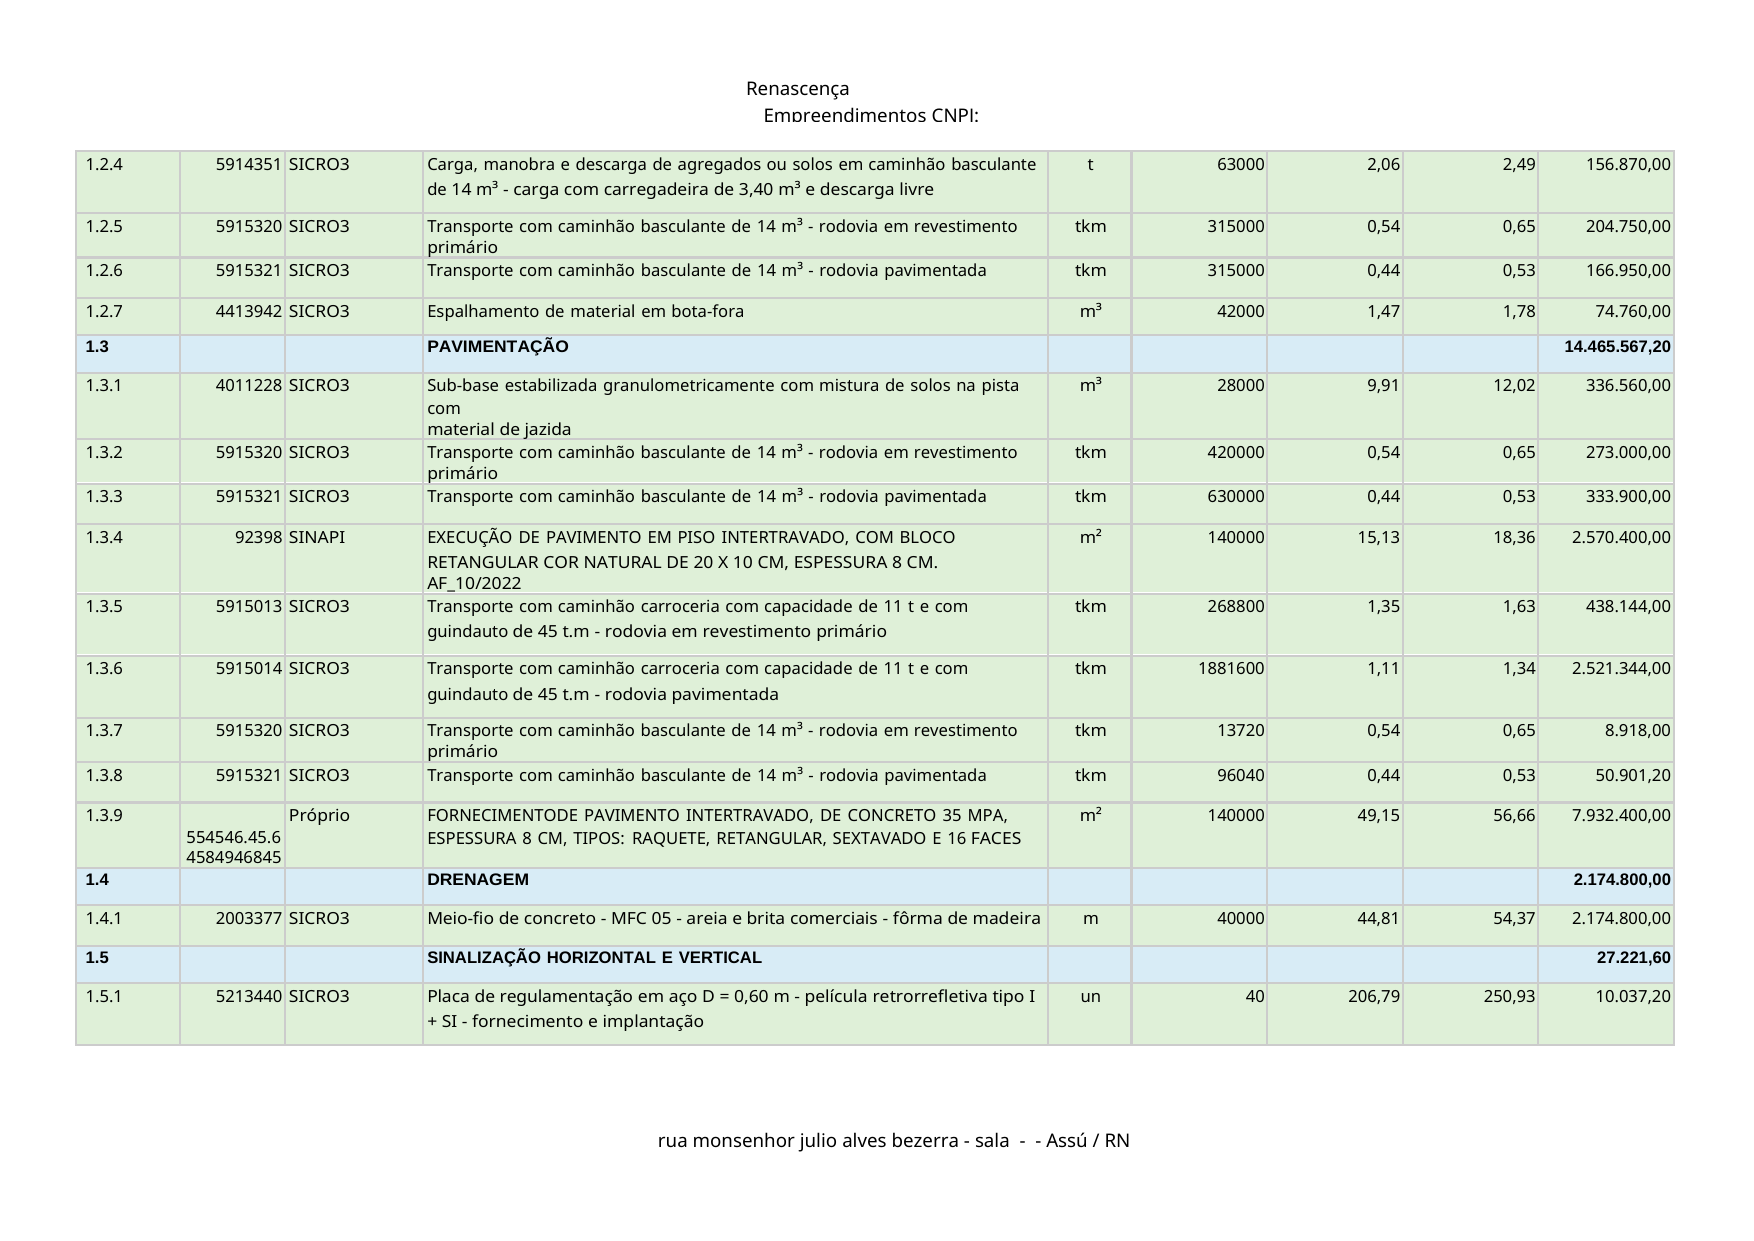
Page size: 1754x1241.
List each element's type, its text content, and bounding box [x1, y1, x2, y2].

table_cell SICRO3 [286, 657, 422, 717]
table_cell Transporte com caminhão basculante de 14 m³ - rodovia em revestimento primário [424, 214, 1047, 256]
table_cell 54,37 [1404, 906, 1537, 945]
table_cell 5915320 [181, 440, 284, 482]
table_cell 56,66 [1404, 804, 1537, 867]
table_cell SICRO3 [286, 763, 422, 801]
table_header Carga, manobra e descarga de agregados ou solos em caminhão basculante de 14 m³ - carga com carregadeira de 3,40 m³ e descarga livre [424, 152, 1047, 212]
table_cell 49,15 [1268, 804, 1402, 867]
table_cell Transporte com caminhão basculante de 14 m³ - rodovia em revestimento primário [424, 719, 1047, 761]
table_cell 0,53 [1404, 485, 1537, 523]
table_cell 420000 [1133, 440, 1266, 482]
table_header t [1049, 152, 1130, 212]
table_cell 14.465.567,20 [1539, 336, 1673, 372]
table_cell 1.4 [77, 869, 179, 904]
table_cell SICRO3 [286, 214, 422, 256]
table_cell SICRO3 [286, 595, 422, 654]
table_cell EXECUÇÃO DE PAVIMENTO EM PISO INTERTRAVADO, COM BLOCO RETANGULAR COR NATURAL DE 20 X 10 CM, ESPESSURA 8 CM. AF_10/2022 [424, 525, 1047, 592]
table_cell Espalhamento de material em bota-fora [424, 299, 1047, 334]
table_cell 74.760,00 [1539, 299, 1673, 334]
table_cell [286, 869, 422, 904]
table_cell 5915320 [181, 719, 284, 761]
table_cell [1268, 947, 1402, 982]
table_cell 2003377 [181, 906, 284, 945]
table_cell un [1049, 984, 1130, 1044]
table_cell 5915013 [181, 595, 284, 654]
table_cell 1.2.6 [77, 259, 179, 297]
table_cell [1268, 336, 1402, 372]
table_cell 44,81 [1268, 906, 1402, 945]
table_cell 315000 [1133, 259, 1266, 297]
table_cell tkm [1049, 214, 1130, 256]
table_cell tkm [1049, 440, 1130, 482]
table_cell 1,11 [1268, 657, 1402, 717]
table_cell 1.3.4 [77, 525, 179, 592]
table_header 2,49 [1404, 152, 1537, 212]
table_cell 1,47 [1268, 299, 1402, 334]
table_cell 1,78 [1404, 299, 1537, 334]
table_cell [181, 947, 284, 982]
table_cell 7.932.400,00 [1539, 804, 1673, 867]
table_cell 0,44 [1268, 485, 1402, 523]
table_cell [1049, 947, 1130, 982]
table_cell 1.5 [77, 947, 179, 982]
table_cell DRENAGEM [424, 869, 1047, 904]
table_cell m³ [1049, 299, 1130, 334]
table_cell 1.3.5 [77, 595, 179, 654]
table_cell m² [1049, 804, 1130, 867]
table_cell 5915321 [181, 485, 284, 523]
table_cell 40 [1133, 984, 1266, 1044]
table_header 156.870,00 [1539, 152, 1673, 212]
table_header 5914351 [181, 152, 284, 212]
table_cell 273.000,00 [1539, 440, 1673, 482]
table_cell 1.3.6 [77, 657, 179, 717]
table_cell 1.2.7 [77, 299, 179, 334]
table_cell 0,53 [1404, 763, 1537, 801]
table_cell SICRO3 [286, 984, 422, 1044]
table_cell Placa de regulamentação em aço D = 0,60 m - película retrorrefletiva tipo I + SI - fornecimento e implantação [424, 984, 1047, 1044]
table_cell Transporte com caminhão carroceria com capacidade de 11 t e com guindauto de 45 t.m - rodovia pavimentada [424, 657, 1047, 717]
table_cell SICRO3 [286, 299, 422, 334]
table_cell 1,34 [1404, 657, 1537, 717]
table_cell PAVIMENTAÇÃO [424, 336, 1047, 372]
table_cell m² [1049, 525, 1130, 592]
table_cell 1.3.2 [77, 440, 179, 482]
table_header SICRO3 [286, 152, 422, 212]
table_cell 140000 [1133, 525, 1266, 592]
table_cell 1,35 [1268, 595, 1402, 654]
table_cell 0,44 [1268, 259, 1402, 297]
table_cell Sub-base estabilizada granulometricamente com mistura de solos na pista com material de jazida [424, 374, 1047, 438]
table_cell 9,91 [1268, 374, 1402, 438]
table_cell 96040 [1133, 763, 1266, 801]
table_cell 28000 [1133, 374, 1266, 438]
table_cell 1.3.7 [77, 719, 179, 761]
table_header 2,06 [1268, 152, 1402, 212]
table_cell tkm [1049, 719, 1130, 761]
table_cell 554546.45.6 4584946845 [181, 804, 284, 867]
table_cell 630000 [1133, 485, 1266, 523]
table_cell 1.5.1 [77, 984, 179, 1044]
table_cell 5915320 [181, 214, 284, 256]
table_cell m³ [1049, 374, 1130, 438]
table_cell 0,65 [1404, 719, 1537, 761]
table_cell SICRO3 [286, 259, 422, 297]
table_cell 438.144,00 [1539, 595, 1673, 654]
table_cell 5915321 [181, 259, 284, 297]
table_cell tkm [1049, 595, 1130, 654]
table_cell 0,53 [1404, 259, 1537, 297]
table_header 63000 [1133, 152, 1266, 212]
table_cell [181, 869, 284, 904]
table_cell SICRO3 [286, 440, 422, 482]
table_cell 0,65 [1404, 214, 1537, 256]
table_cell Transporte com caminhão carroceria com capacidade de 11 t e com guindauto de 45 t.m - rodovia em revestimento primário [424, 595, 1047, 654]
table_cell SINALIZAÇÃO HORIZONTAL E VERTICAL [424, 947, 1047, 982]
table_cell 12,02 [1404, 374, 1537, 438]
table_cell 2.570.400,00 [1539, 525, 1673, 592]
table_cell 0,54 [1268, 214, 1402, 256]
table_cell 2.521.344,00 [1539, 657, 1673, 717]
table_cell 204.750,00 [1539, 214, 1673, 256]
table_cell 1.3.1 [77, 374, 179, 438]
table_cell Transporte com caminhão basculante de 14 m³ - rodovia pavimentada [424, 485, 1047, 523]
table_cell 1.3.3 [77, 485, 179, 523]
table_cell SICRO3 [286, 485, 422, 523]
table_cell 0,44 [1268, 763, 1402, 801]
table_cell 2.174.800,00 [1539, 906, 1673, 945]
table_cell 1.3 [77, 336, 179, 372]
table_cell 0,54 [1268, 440, 1402, 482]
table_cell 250,93 [1404, 984, 1537, 1044]
table_cell Próprio [286, 804, 422, 867]
table_cell [1404, 947, 1537, 982]
table_cell 166.950,00 [1539, 259, 1673, 297]
table_cell 15,13 [1268, 525, 1402, 592]
table_cell tkm [1049, 259, 1130, 297]
table_cell 1881600 [1133, 657, 1266, 717]
table_cell [1049, 869, 1130, 904]
table_cell 2.174.800,00 [1539, 869, 1673, 904]
table_cell SICRO3 [286, 719, 422, 761]
table_cell Meio-fio de concreto - MFC 05 - areia e brita comerciais - fôrma de madeira [424, 906, 1047, 945]
table_cell [1404, 336, 1537, 372]
table_cell 206,79 [1268, 984, 1402, 1044]
table_cell [1133, 336, 1266, 372]
table_cell SICRO3 [286, 906, 422, 945]
table_cell 140000 [1133, 804, 1266, 867]
table_cell 5213440 [181, 984, 284, 1044]
table_cell 0,65 [1404, 440, 1537, 482]
table_cell FORNECIMENTODE PAVIMENTO INTERTRAVADO, DE CONCRETO 35 MPA, ESPESSURA 8 CM, TIPOS: RAQUETE, RETANGULAR, SEXTAVADO E 16 FACES [424, 804, 1047, 867]
table_cell [286, 336, 422, 372]
table_cell 42000 [1133, 299, 1266, 334]
table_cell 5915321 [181, 763, 284, 801]
table_cell 336.560,00 [1539, 374, 1673, 438]
table_cell 315000 [1133, 214, 1266, 256]
table_cell 1.3.8 [77, 763, 179, 801]
table_cell 18,36 [1404, 525, 1537, 592]
table_cell 8.918,00 [1539, 719, 1673, 761]
table_cell 0,54 [1268, 719, 1402, 761]
table_cell tkm [1049, 485, 1130, 523]
table_cell 4413942 [181, 299, 284, 334]
table_cell [1404, 869, 1537, 904]
table_cell tkm [1049, 763, 1130, 801]
table_cell 5915014 [181, 657, 284, 717]
table_cell Transporte com caminhão basculante de 14 m³ - rodovia pavimentada [424, 259, 1047, 297]
table_cell 1.2.5 [77, 214, 179, 256]
table_cell [1268, 869, 1402, 904]
table_header 1.2.4 [77, 152, 179, 212]
table_cell [286, 947, 422, 982]
table_cell 10.037,20 [1539, 984, 1673, 1044]
table_cell [1049, 336, 1130, 372]
table_cell m [1049, 906, 1130, 945]
table_cell 268800 [1133, 595, 1266, 654]
table_cell 50.901,20 [1539, 763, 1673, 801]
table_cell SICRO3 [286, 374, 422, 438]
table_cell 1.4.1 [77, 906, 179, 945]
table_cell 13720 [1133, 719, 1266, 761]
table_cell [181, 336, 284, 372]
table_cell [1133, 947, 1266, 982]
table_cell 1.3.9 [77, 804, 179, 867]
table_cell Transporte com caminhão basculante de 14 m³ - rodovia em revestimento primário [424, 440, 1047, 482]
table_cell 333.900,00 [1539, 485, 1673, 523]
table_cell tkm [1049, 657, 1130, 717]
table_cell 27.221,60 [1539, 947, 1673, 982]
table_cell 4011228 [181, 374, 284, 438]
table_cell 40000 [1133, 906, 1266, 945]
table_cell Transporte com caminhão basculante de 14 m³ - rodovia pavimentada [424, 763, 1047, 801]
table_cell 1,63 [1404, 595, 1537, 654]
table_cell [1133, 869, 1266, 904]
table_cell 92398 [181, 525, 284, 592]
table_cell SINAPI [286, 525, 422, 592]
